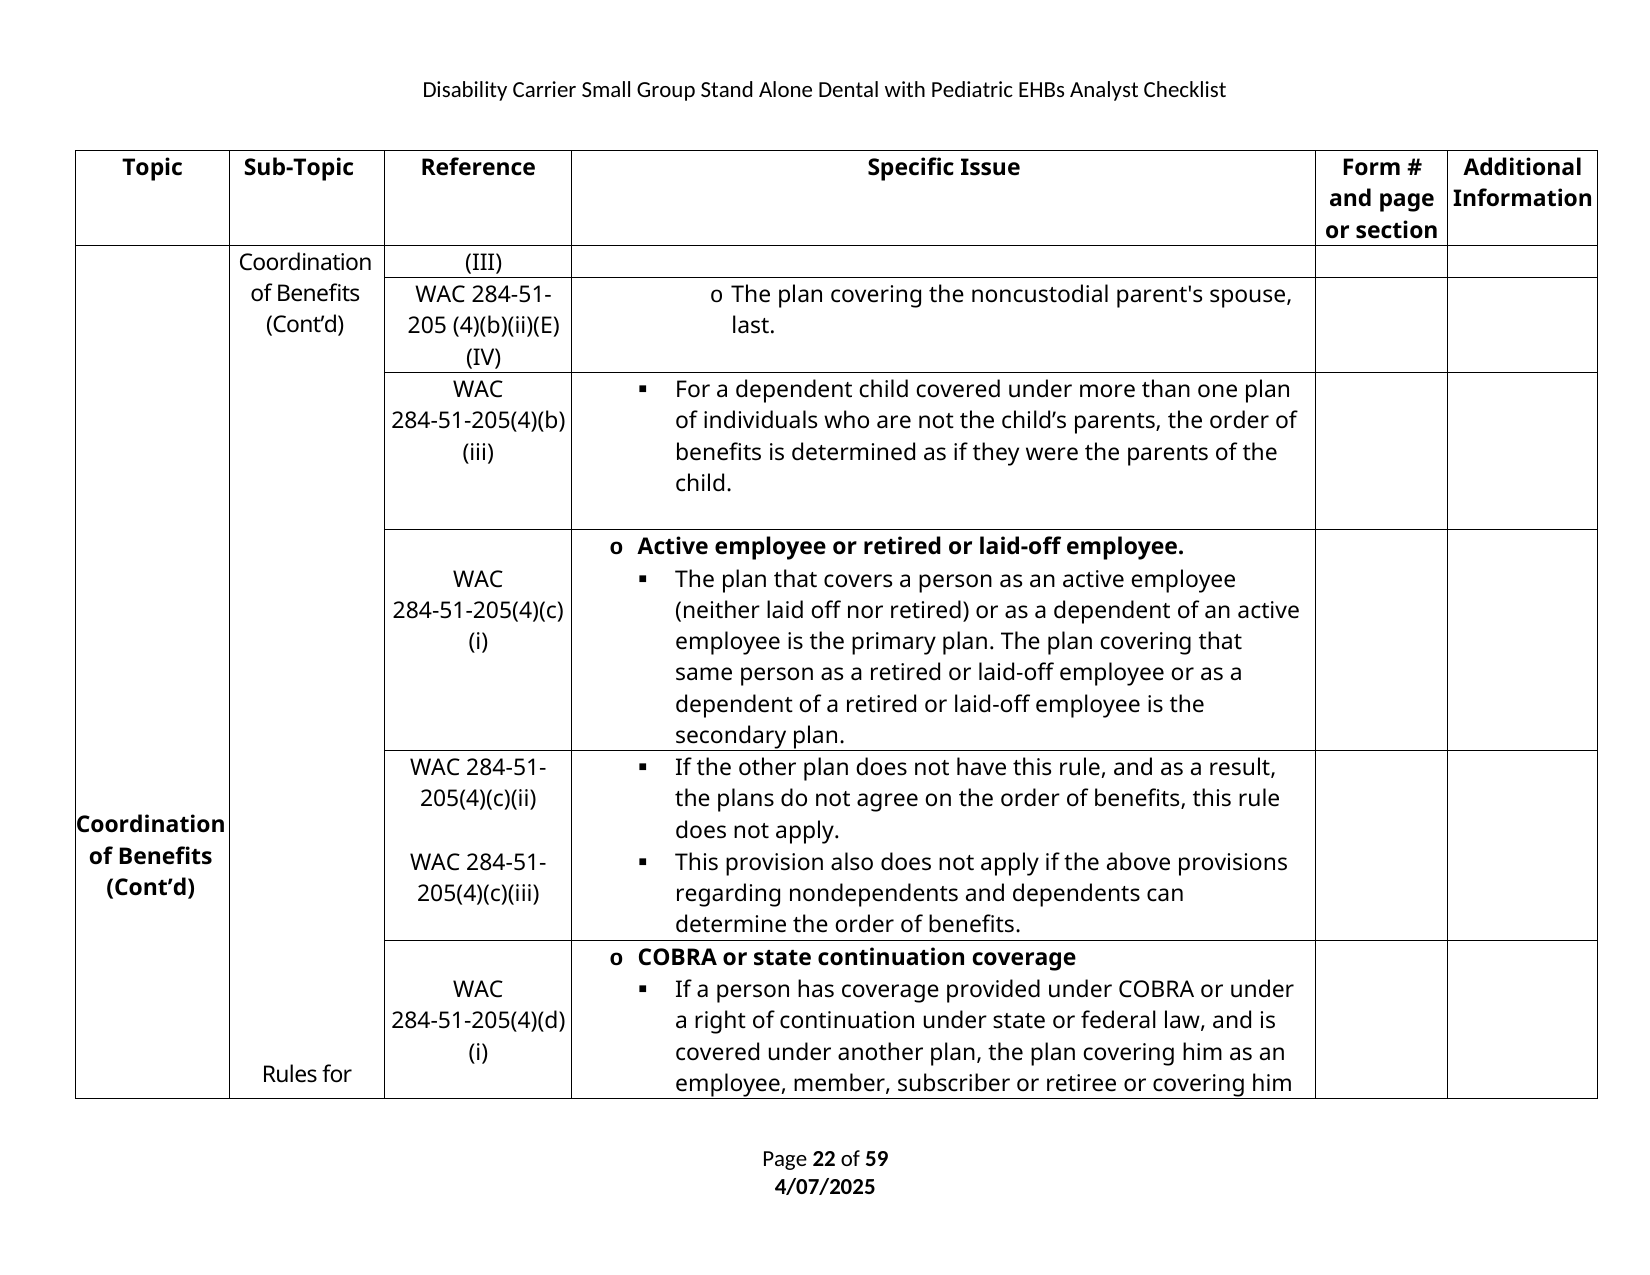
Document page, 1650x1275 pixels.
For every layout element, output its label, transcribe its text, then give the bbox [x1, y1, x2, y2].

table_cell The plan that covers a person as an active employee (neither laid off nor retired) or as a dependent of an active employee is the primary plan. The plan covering that same person as a retired or laid-off employee or as a dependent of a retired or laid-off employee is the secondary plan. [572, 562, 1315, 750]
table_cell [1316, 246, 1447, 277]
table_cell The plan covering the noncustodial parent's spouse, last. [572, 278, 1315, 372]
table_cell [1316, 373, 1447, 529]
table_cell WAC 284-51-205 (4)(b)(ii)(E)(III) [385, 246, 571, 277]
table_cell If the other plan does not have this rule, and as a result, the plans do not agree on the order of benefits, this rule does not apply. [572, 751, 1315, 845]
table_cell [1316, 530, 1447, 562]
table_cell WAC 284-51-205(4)(d)(i) [385, 972, 571, 1098]
table_cell [1448, 751, 1597, 845]
table_cell [385, 941, 571, 972]
table_cell WAC 284-51-205(4)(c)(iii) [385, 845, 571, 940]
table_cell [1448, 278, 1597, 372]
table_cell WAC 284-51-205(4)(b)(iii) [385, 373, 571, 529]
table_cell [1448, 373, 1597, 529]
table_cell [1316, 845, 1447, 940]
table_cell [572, 246, 1315, 277]
table_cell [1448, 972, 1597, 1098]
table_cell WAC 284-51-205 (4)(b)(ii)(E)(IV) [385, 278, 571, 372]
table_cell [1316, 941, 1447, 972]
table_cell For a dependent child covered under more than one plan of individuals who are not the child’s parents, the order of benefits is determined as if they were the parents of the child. [572, 373, 1315, 529]
table_cell COBRA or state continuation coverage [572, 941, 1315, 972]
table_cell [572, 972, 1315, 1098]
table_cell [1448, 845, 1597, 940]
table_cell WAC 284-51-205(4)(c)(i) [385, 562, 571, 750]
table_cell [1448, 941, 1597, 972]
table_cell [1448, 530, 1597, 562]
table_cell [1448, 562, 1597, 750]
table_header Additional Information [1448, 151, 1597, 245]
table_cell [1448, 246, 1597, 277]
table_cell This provision also does not apply if the above provisions regarding nondependents and dependents can determine the order of benefits. [572, 845, 1315, 940]
table_cell [1316, 972, 1447, 1098]
table_cell [1316, 751, 1447, 845]
table_cell [385, 530, 571, 562]
table_header Topic [76, 151, 229, 245]
table_cell [1316, 278, 1447, 372]
table_header Sub-Topic [230, 151, 384, 245]
table_cell [1316, 562, 1447, 750]
table_header Reference [385, 151, 571, 245]
table_header Form # and page or section [1316, 151, 1447, 245]
table_cell WAC 284-51-205(4)(c)(ii) [385, 751, 571, 845]
table_header Specific Issue [572, 151, 1315, 245]
table_cell Active employee or retired or laid-off employee. [572, 530, 1315, 562]
